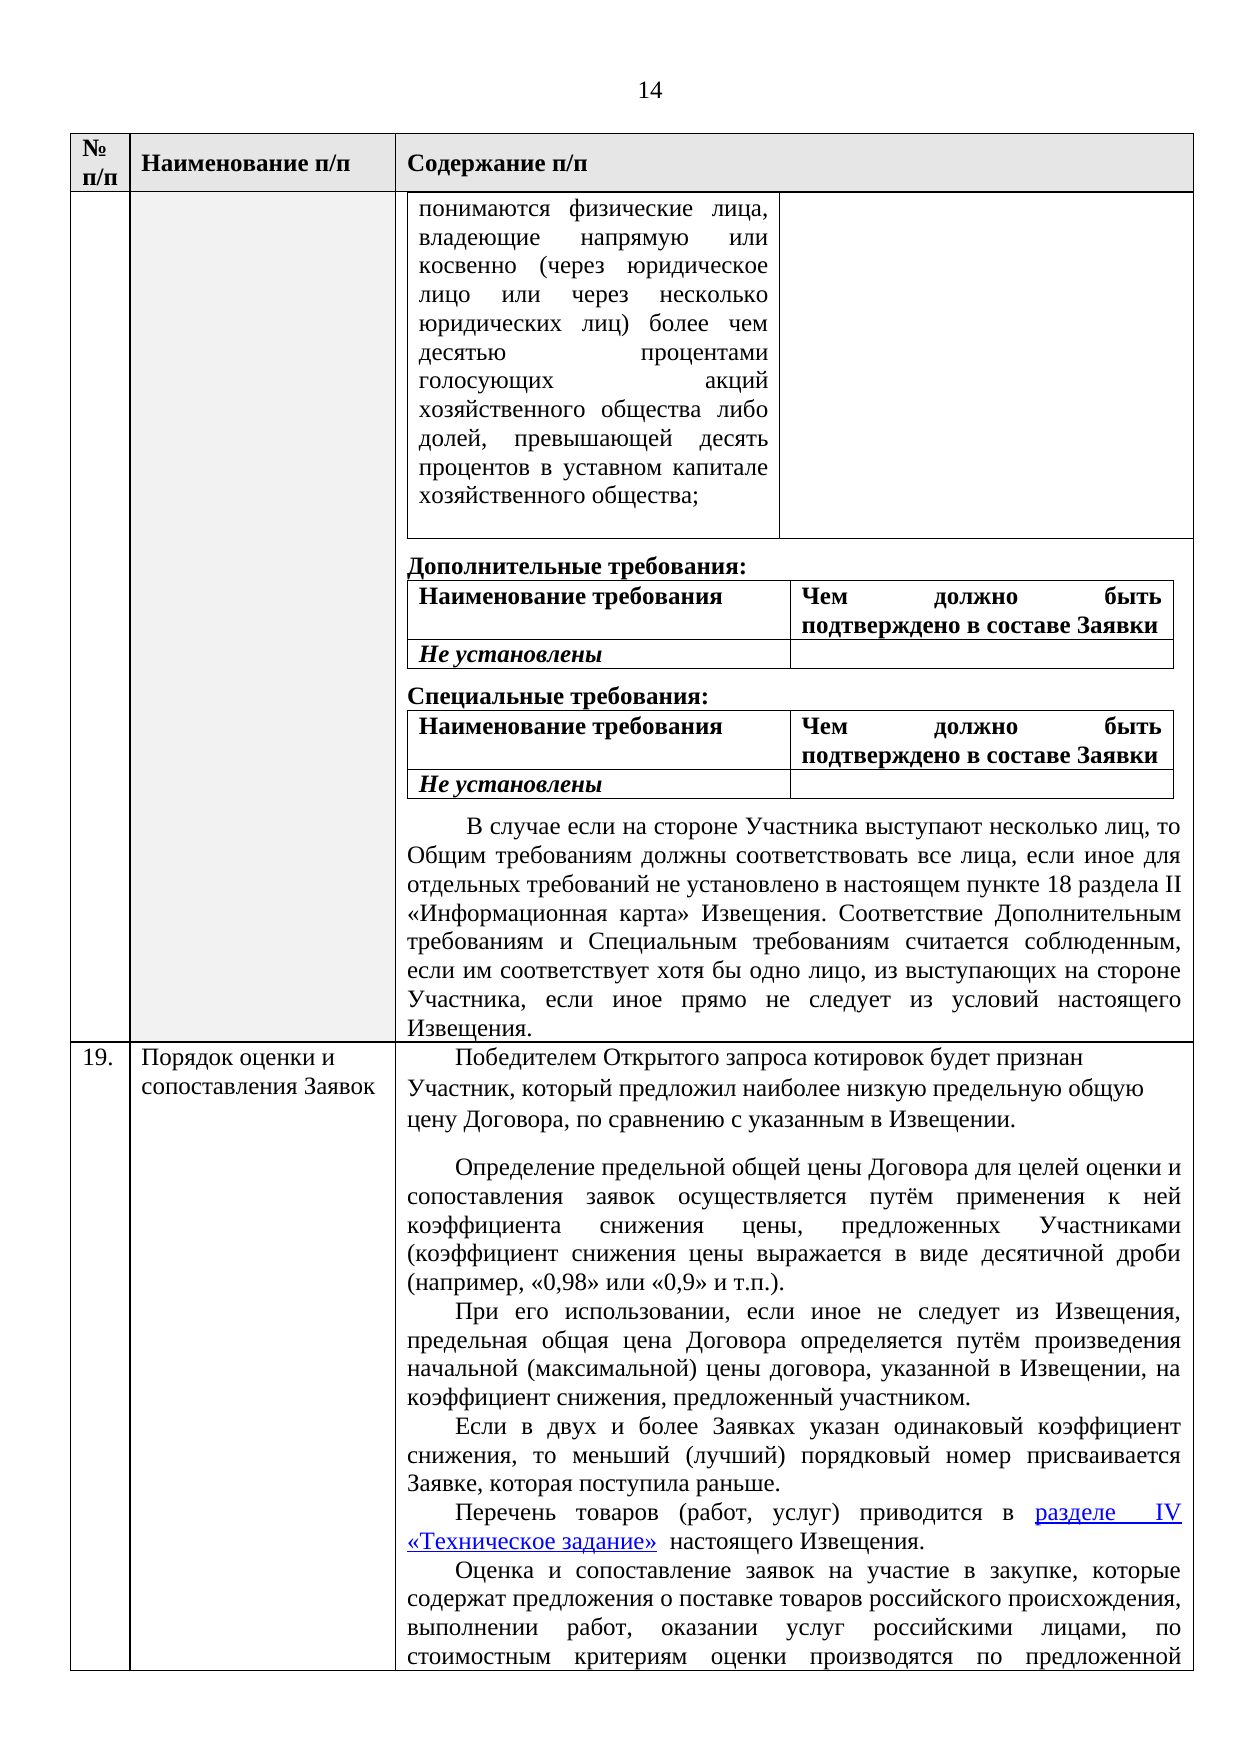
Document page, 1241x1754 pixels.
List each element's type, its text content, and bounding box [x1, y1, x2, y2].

table_header Наименование п/п [131, 134, 395, 191]
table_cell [396, 1043, 1193, 1670]
table_cell [71, 1043, 129, 1670]
table_cell [71, 192, 129, 1041]
table_cell Порядок оценки и сопоставления Заявок [131, 1043, 395, 1670]
table_header № п/п [71, 134, 129, 191]
table_header Содержание п/п [396, 134, 1193, 191]
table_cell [131, 192, 395, 1041]
